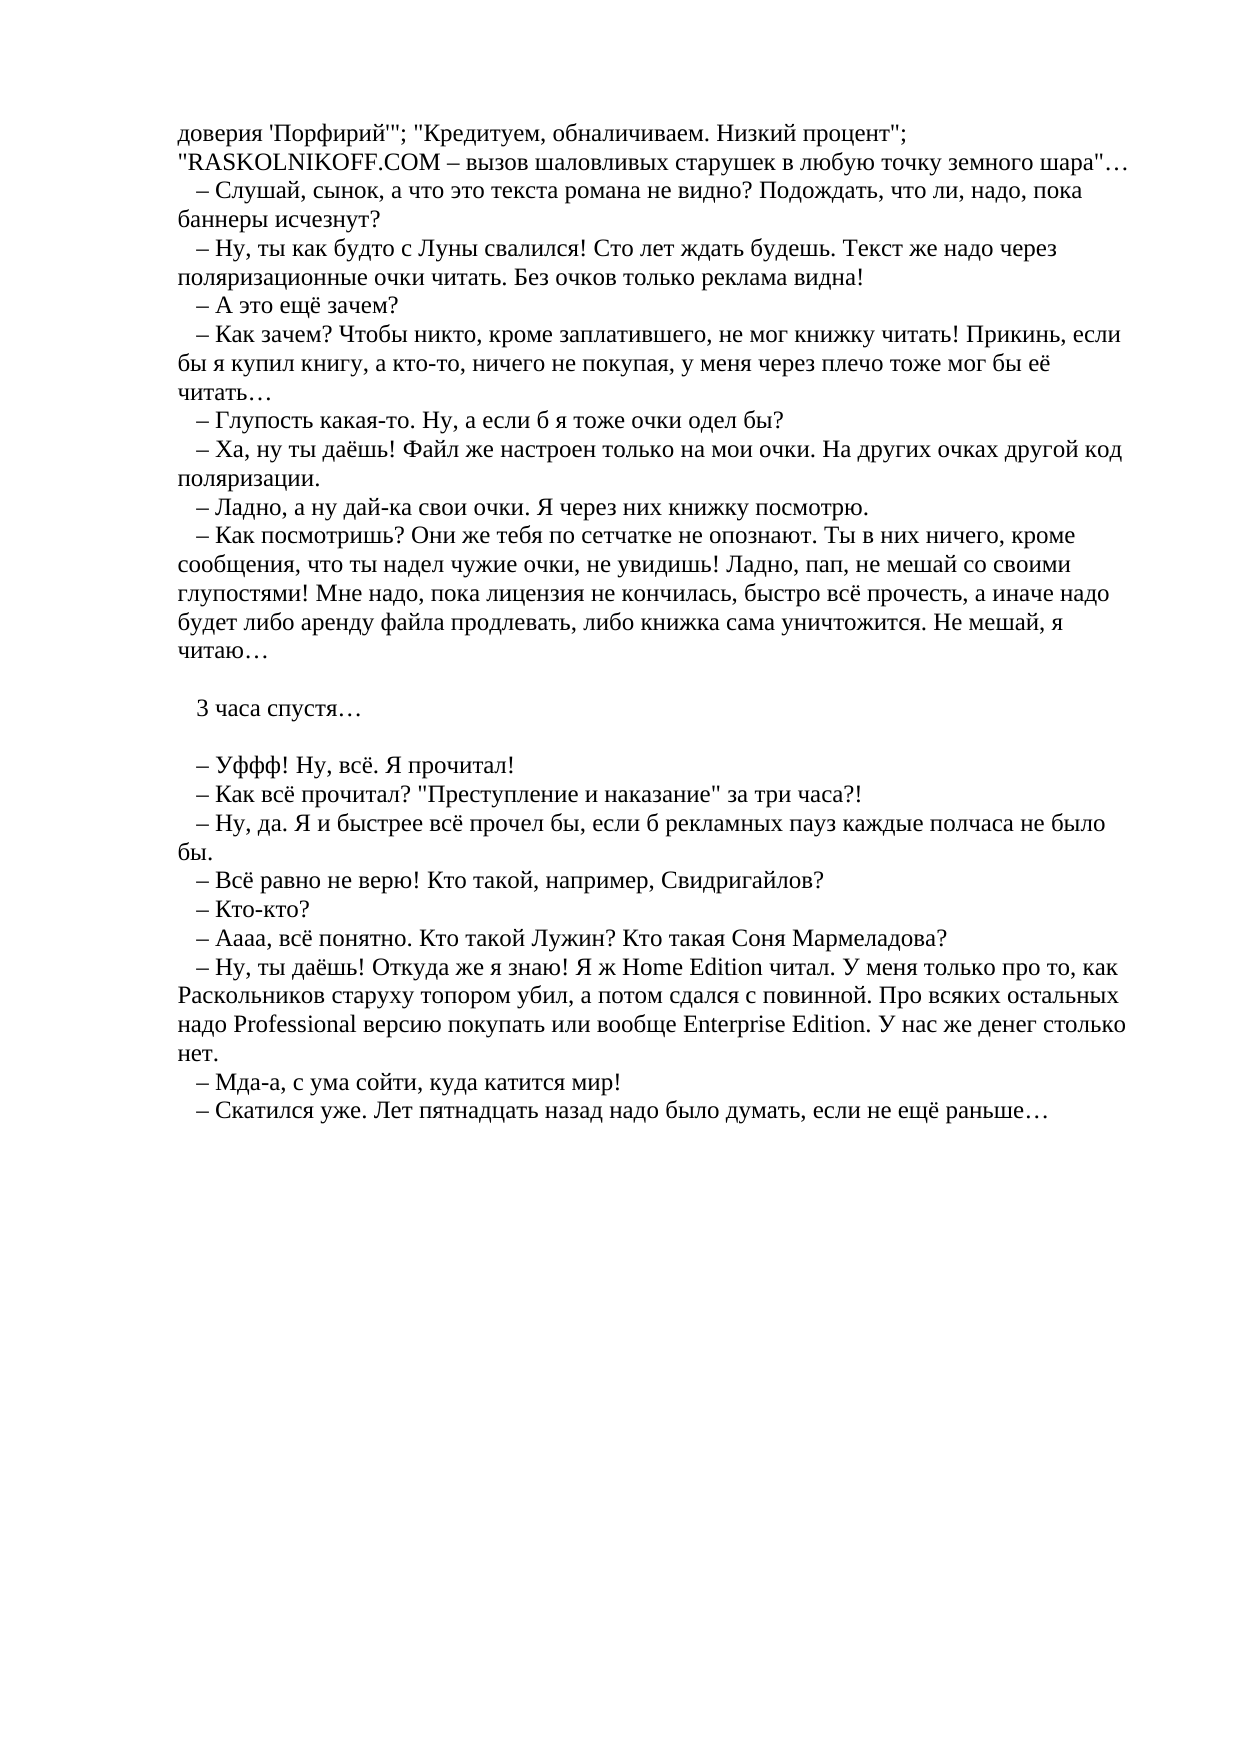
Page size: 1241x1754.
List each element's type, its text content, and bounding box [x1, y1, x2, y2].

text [177, 118, 1152, 693]
text – Уффф! Ну, всё. Я прочитал! – Как всё прочитал? "Преступление и наказание" за три часа?! – Ну, да. Я и быстрее всё прочел бы, если б рекламных пауз каждые полчаса не было бы. – Всё равно не верю! Кто такой, например, Свидригайлов? – Кто-кто? – Аааа, всё понятно. Кто такой Лужин? Кто такая Соня Мармеладова? – Ну, ты даёшь! Откуда же я знаю! Я ж Home Edition читал. У меня только про то, как Раскольников старуху топором убил, а потом сдался с повинной. Про всяких остальных надо Professional версию покупать или вообще Enterprise Edition. У нас же денег столько нет. – Мда-а, с ума сойти, куда катится мир! – Скатился уже. Лет пятнадцать назад надо было думать, если не ещё раньше… [177, 722, 1152, 1153]
text 3 часа спустя… [177, 693, 1152, 722]
